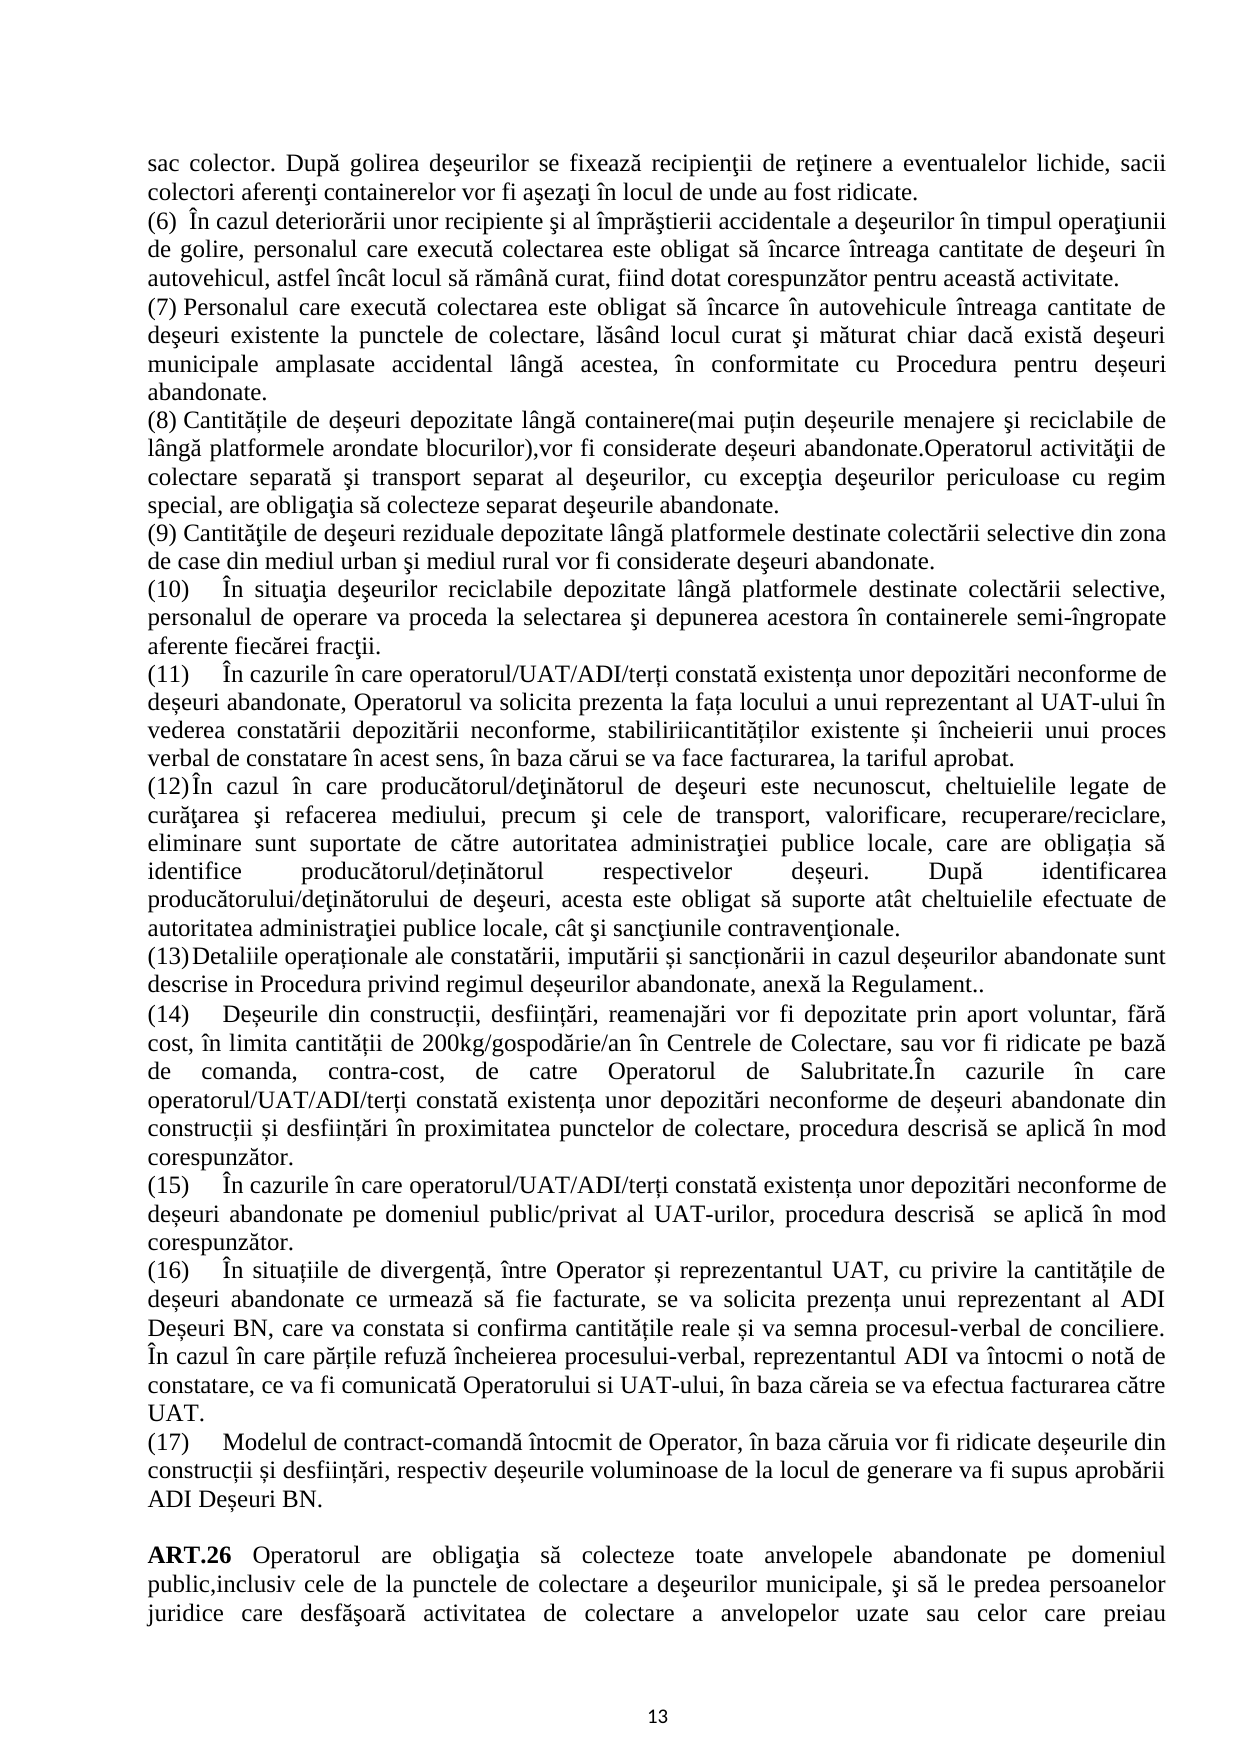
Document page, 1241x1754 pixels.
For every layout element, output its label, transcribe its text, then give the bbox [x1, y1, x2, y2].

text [147, 1541, 1167, 1627]
list În cazul în care producătorul/deţinătorul de deşeuri este necunoscut, cheltuielile legate de curăţarea şi refacerea mediului, precum şi cele de transport, valorificare, recuperare/reciclare, eliminare sunt suportate de către autoritatea administraţiei publice locale, care are obligația să identifice producătorul/deținătorul respectivelor deșeuri. După identificarea producătorului/deţinătorului de deşeuri, acesta este obligat să suporte atât cheltuielile efectuate de autoritatea administraţiei publice locale, cât şi sancţiunile contravenţionale. [147, 772, 1167, 942]
list Cantităţile de deşeuri reziduale depozitate lângă platformele destinate colectării selective din zona de case din mediul urban şi mediul rural vor fi considerate deşeuri abandonate. [147, 518, 1167, 575]
list În cazurile în care operatorul/UAT/ADI/terți constată existența unor depozitări neconforme de deșeuri abandonate, Operatorul va solicita prezenta la fața locului a unui reprezentant al UAT-ului în vederea constatării depozitării neconforme, stabiliriicantităților existente și încheierii unui proces verbal de constatare în acest sens, în baza cărui se va face facturarea, la tariful aprobat. [147, 659, 1167, 772]
list În situațiile de divergență, între Operator și reprezentantul UAT, cu privire la cantitățile de deșeuri abandonate ce urmează să fie facturate, se va solicita prezența unui reprezentant al ADI Deșeuri BN, care va constata si confirma cantitățile reale și va semna procesul-verbal de conciliere. În cazul în care părțile refuză încheierea procesului-verbal, reprezentantul ADI va întocmi o notă de constatare, ce va fi comunicată Operatorului si UAT-ului, în baza căreia se va efectua facturarea către UAT. [147, 1256, 1167, 1427]
list În cazul deteriorării unor recipiente şi al împrăştierii accidentale a deşeurilor în timpul operaţiunii de golire, personalul care execută colectarea este obligat să încarce întreaga cantitate de deşeuri în autovehicul, astfel încât locul să rămână curat, fiind dotat corespunzător pentru această activitate. [147, 207, 1167, 292]
list Cantitățile de deșeuri depozitate lângă containere(mai puțin deșeurile menajere şi reciclabile de lângă platformele arondate blocurilor),vor fi considerate deșeuri abandonate.Operatorul activităţii de colectare separată şi transport separat al deşeurilor, cu excepţia deşeurilor periculoase cu regim special, are obligaţia să colecteze separat deşeurile abandonate. [147, 406, 1167, 518]
list Detaliile operaționale ale constatării, imputării și sancționării in cazul deșeurilor abandonate sunt descrise in Procedura privind regimul deșeurilor abandonate, anexă la Regulament.. [147, 942, 1167, 998]
list Personalul care execută colectarea este obligat să încarce în autovehicule întreaga cantitate de deşeuri existente la punctele de colectare, lăsând locul curat şi măturat chiar dacă există deşeuri municipale amplasate accidental lângă acestea, în conformitate cu Procedura pentru deșeuri abandonate. [147, 293, 1167, 406]
list În situaţia deşeurilor reciclabile depozitate lângă platformele destinate colectării selective, personalul de operare va proceda la selectarea şi depunerea acestora în containerele semi-îngropate aferente fiecărei fracţii. [147, 575, 1167, 659]
list Modelul de contract-comandă întocmit de Operator, în baza căruia vor fi ridicate deșeurile din construcții și desființări, respectiv deșeurile voluminoase de la locul de generare va fi supus aprobării ADI Deșeuri BN. [147, 1427, 1167, 1513]
list Deșeurile din construcții, desființări, reamenajări vor fi depozitate prin aport voluntar, fără cost, în limita cantității de 200kg/gospodărie/an în Centrele de Colectare, sau vor fi ridicate pe bază de comanda, contra-cost, de catre Operatorul de Salubritate.În cazurile în care operatorul/UAT/ADI/terți constată existența unor depozitări neconforme de deșeuri abandonate din construcții și desființări în proximitatea punctelor de colectare, procedura descrisă se aplică în mod corespunzător. [147, 999, 1167, 1171]
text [147, 148, 1167, 206]
list În cazurile în care operatorul/UAT/ADI/terți constată existența unor depozitări neconforme de deșeuri abandonate pe domeniul public/privat al UAT-urilor, procedura descrisă se aplică în mod corespunzător. [147, 1171, 1167, 1256]
